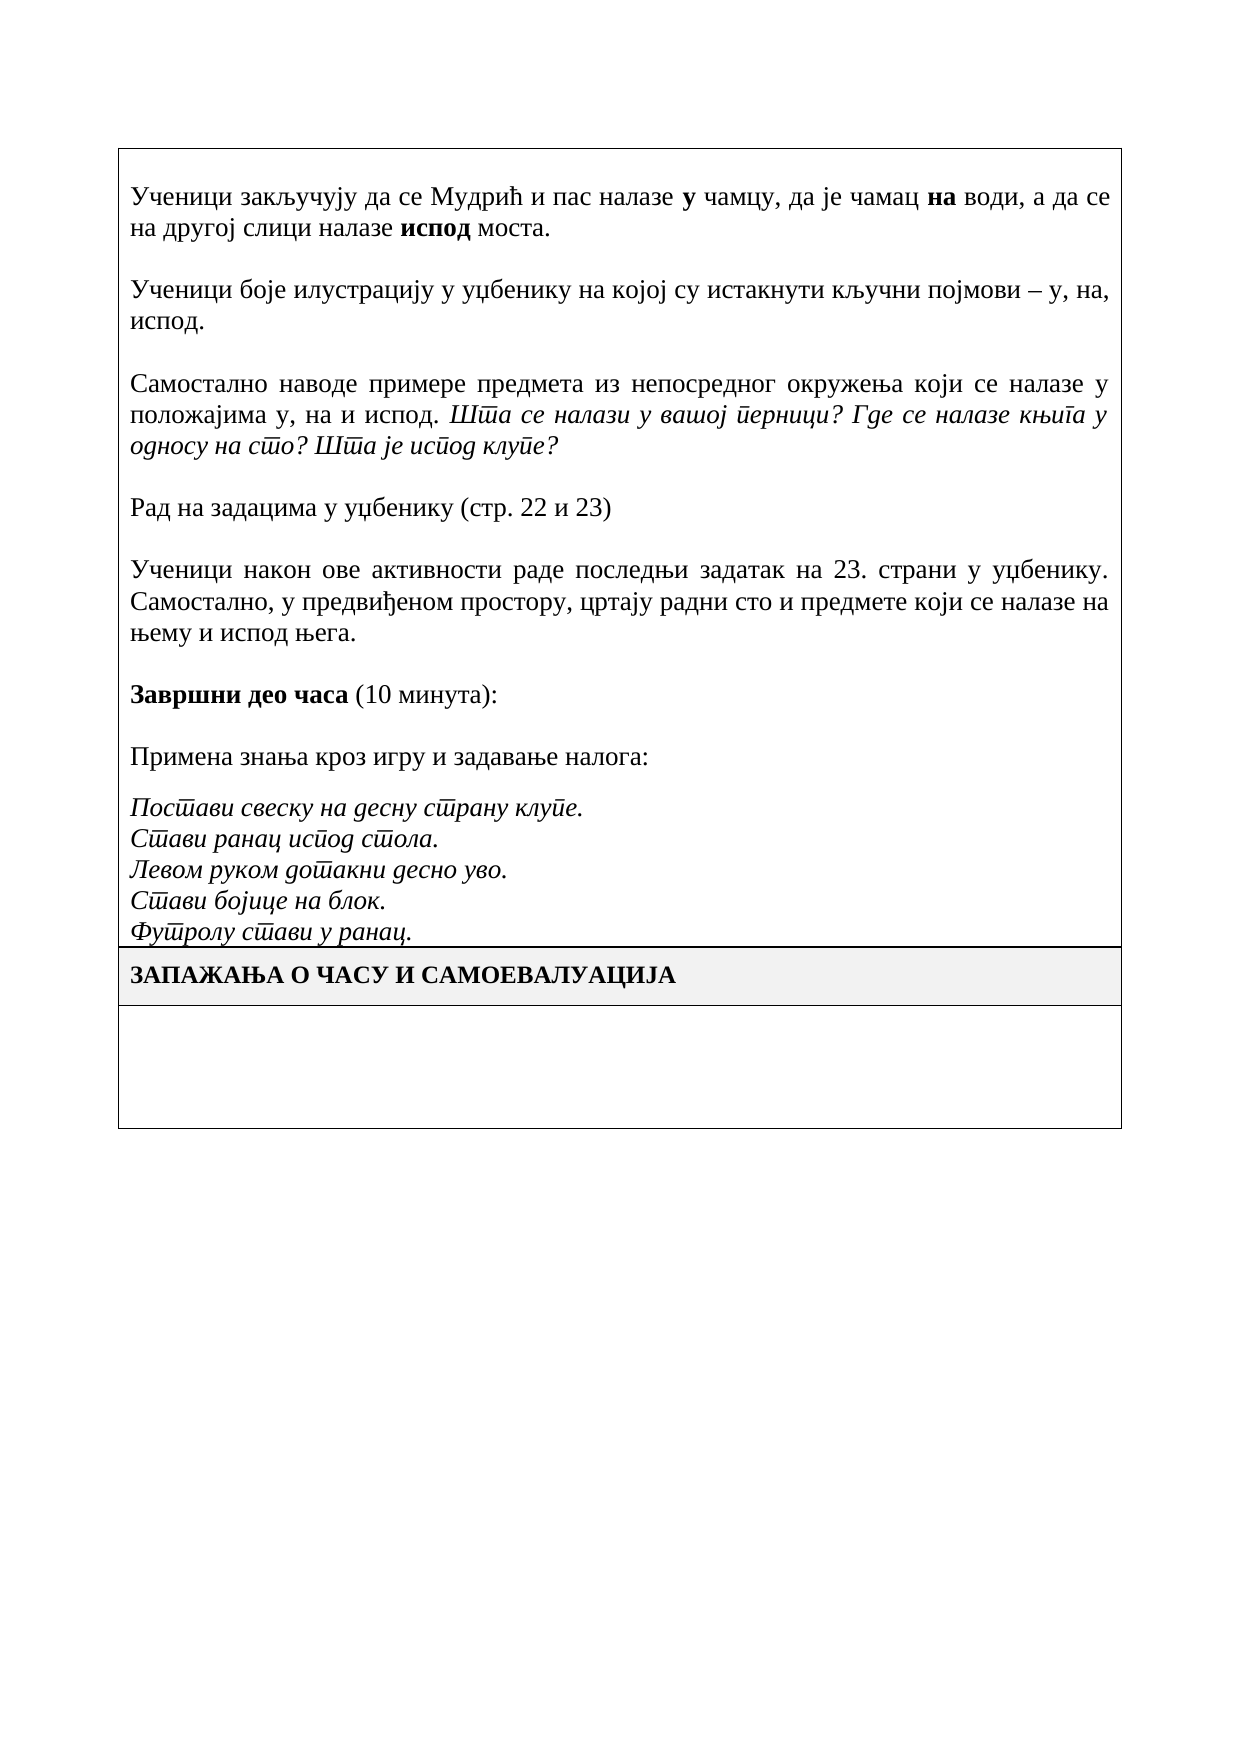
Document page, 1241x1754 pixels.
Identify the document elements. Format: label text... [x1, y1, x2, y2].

table_cell ЗАПАЖАЊА О ЧАСУ И САМОЕВАЛУАЦИЈА [119, 948, 1121, 1005]
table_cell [119, 149, 1121, 946]
table_cell [119, 1006, 1121, 1128]
